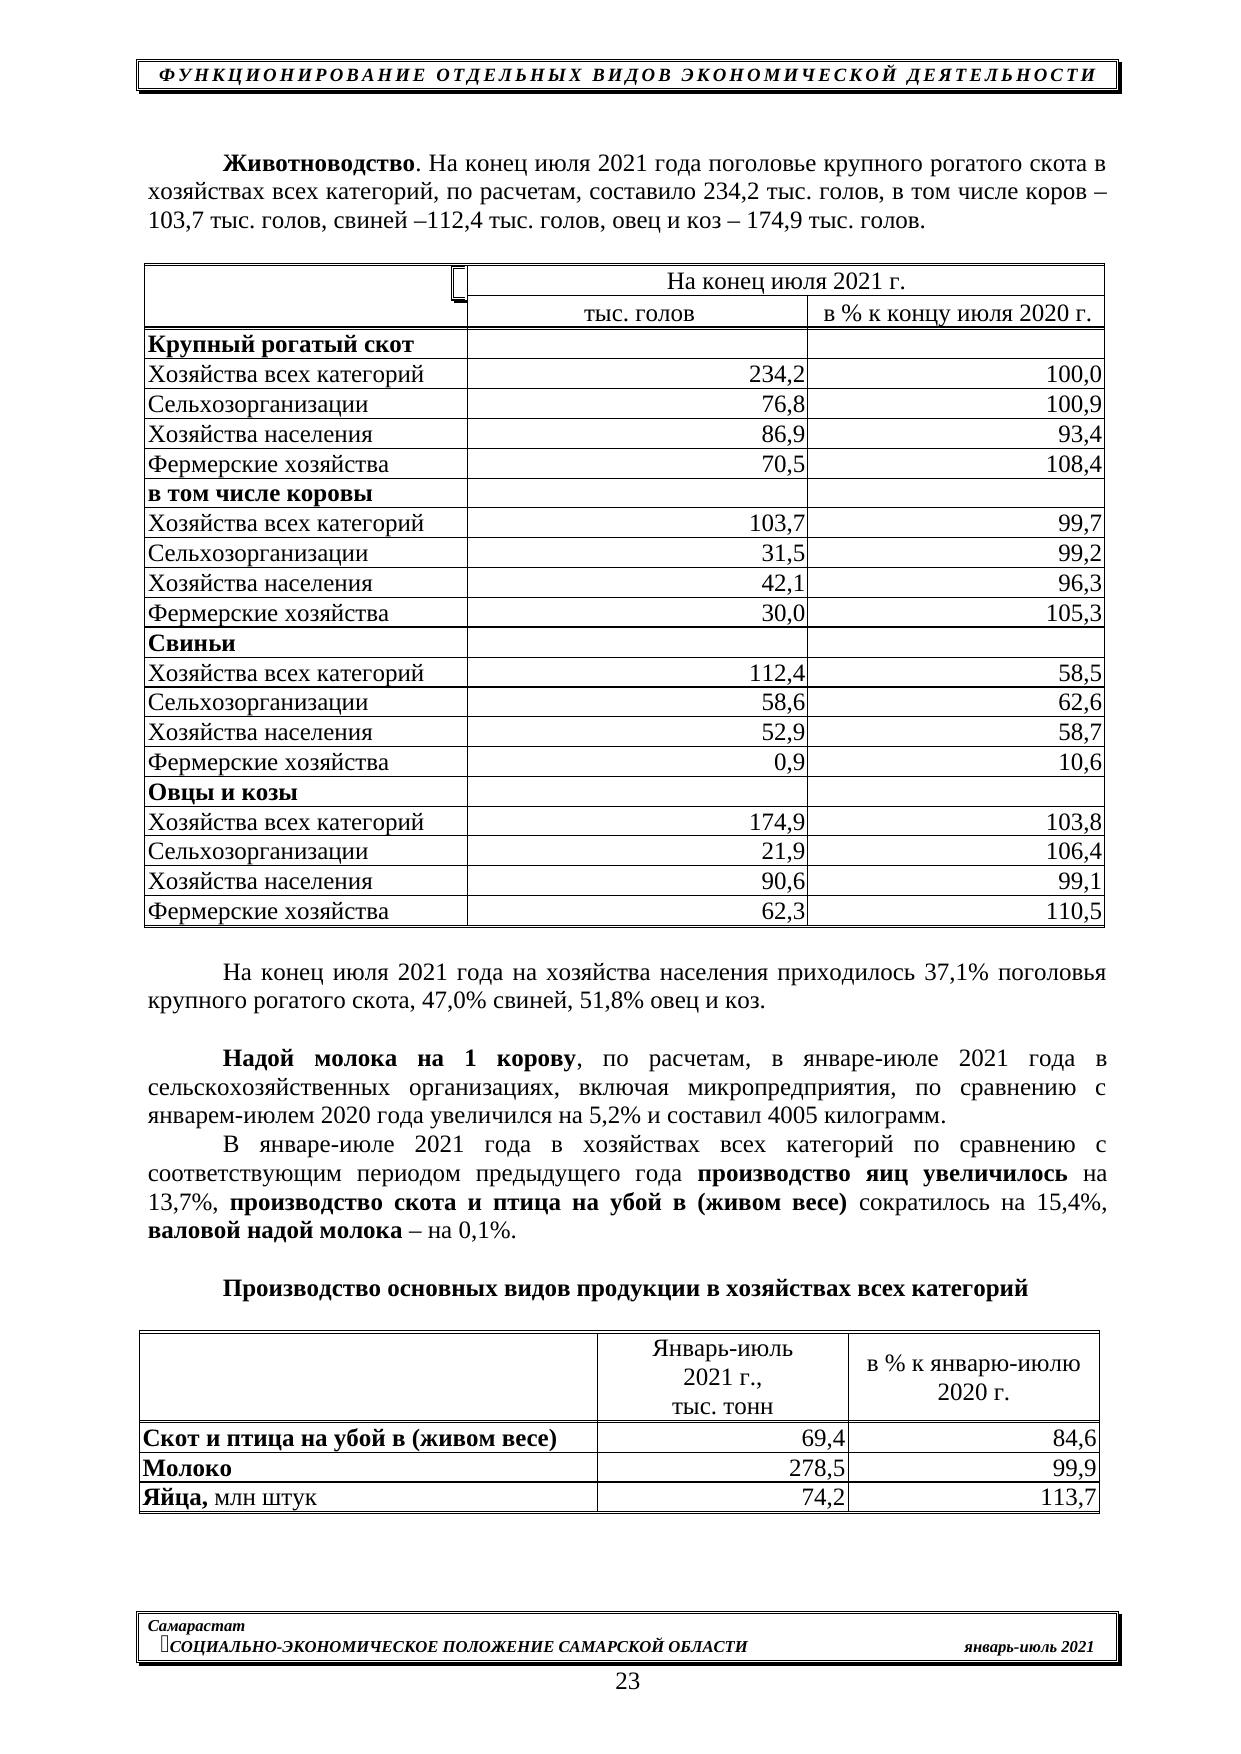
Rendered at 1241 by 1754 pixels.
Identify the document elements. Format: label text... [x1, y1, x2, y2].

table_cell 99,1 [808, 866, 1104, 895]
table_cell [468, 330, 807, 358]
text Надой молока на 1 корову, по расчетам, в январе-июле 2021 года в сельскохозяйственных организациях, включая микропредприятия, по сравнению с январем-июлем 2020 года увеличился на 5,2% и составил 4005 килограмм. [148, 1043, 1107, 1129]
table_cell Скот и птица на убой в (живом весе) [140, 1423, 597, 1452]
table_cell в % к концу июля 2020 г. [808, 296, 1104, 326]
table_cell Хозяйства всех категорий [145, 508, 467, 537]
text В январе-июле 2021 года в хозяйствах всех категорий по сравнению с соответствующим периодом предыдущего года производство яиц увеличилось на 13,7%, производство скота и птица на убой в (живом весе) сократилось на 15,4%, валовой надой молока – на 0,1%. [148, 1129, 1107, 1244]
table_cell 234,2 [468, 359, 807, 388]
table_cell Сельхозорганизации [145, 389, 467, 418]
table_cell Хозяйства населения [145, 866, 467, 895]
table_cell 100,9 [808, 389, 1104, 418]
table_cell Овцы и козы [145, 777, 467, 806]
table_cell 174,9 [468, 807, 807, 835]
text На конец июля 2021 года на хозяйства населения приходилось 37,1% поголовья крупного рогатого скота, 47,0% свиней, 51,8% овец и коз. [148, 957, 1107, 1014]
table_header [140, 1334, 597, 1420]
table_cell Сельхозорганизации [145, 836, 467, 865]
table_cell Сельхозорганизации [145, 688, 467, 716]
table_cell [468, 628, 807, 657]
table_cell Хозяйства населения [145, 717, 467, 746]
table_cell 52,9 [468, 717, 807, 746]
table_cell Молоко [140, 1453, 597, 1481]
table_cell Хозяйства населения [145, 568, 467, 597]
table_cell 58,5 [808, 658, 1104, 686]
table_cell Фермерские хозяйства [145, 747, 467, 776]
table_cell 31,5 [468, 538, 807, 567]
table_header в % к январю-июлю 2020 г. [849, 1334, 1099, 1420]
table_cell [808, 479, 1104, 507]
table_cell 105,3 [808, 598, 1104, 626]
table_cell тыс. голов [468, 296, 807, 326]
table_cell 100,0 [808, 359, 1104, 388]
table_cell 112,4 [468, 658, 807, 686]
table_cell Хозяйства всех категорий [145, 807, 467, 835]
text Животноводство. На конец июля 2021 года поголовье крупного рогатого скота в хозяйствах всех категорий, по расчетам, составило 234,2 тыс. голов, в том числе коров – 103,7 тыс. голов, свиней –112,4 тыс. голов, овец и коз – 174,9 тыс. голов. [148, 148, 1107, 234]
table_cell [808, 628, 1104, 657]
table_cell 93,4 [808, 419, 1104, 448]
table_cell 74,2 [598, 1483, 848, 1511]
table_cell 113,7 [849, 1483, 1099, 1511]
table_cell 106,4 [808, 836, 1104, 865]
table_cell Фермерские хозяйства [145, 598, 467, 626]
table_cell 96,3 [808, 568, 1104, 597]
table_cell 21,9 [468, 836, 807, 865]
table_cell 99,7 [808, 508, 1104, 537]
table_cell 0,9 [468, 747, 807, 776]
table_cell 62,6 [808, 688, 1104, 716]
table_cell 99,2 [808, 538, 1104, 567]
table_cell 86,9 [468, 419, 807, 448]
table_cell 76,8 [468, 389, 807, 418]
table_cell 99,9 [849, 1453, 1099, 1481]
table_cell Хозяйства населения [145, 419, 467, 448]
table_header На конец июля 2021 г. [468, 266, 1104, 294]
text Производство основных видов продукции в хозяйствах всех категорий [148, 1273, 1107, 1302]
table_cell [808, 330, 1104, 358]
table_cell 278,5 [598, 1453, 848, 1481]
table_cell 103,7 [468, 508, 807, 537]
table_cell 110,5 [808, 896, 1104, 925]
table_cell [808, 777, 1104, 806]
table_cell 108,4 [808, 449, 1104, 477]
table_cell 30,0 [468, 598, 807, 626]
table_cell Хозяйства всех категорий [145, 658, 467, 686]
table_cell Свиньи [145, 628, 467, 657]
table_cell 90,6 [468, 866, 807, 895]
table_cell 10,6 [808, 747, 1104, 776]
table_cell Яйца, млн штук [140, 1483, 597, 1511]
table_cell 62,3 [468, 896, 807, 925]
table_header [145, 266, 467, 326]
table_cell 58,7 [808, 717, 1104, 746]
table_cell 42,1 [468, 568, 807, 597]
table_header Январь-июль 2021 г., тыс. тонн [598, 1334, 848, 1420]
table_cell Фермерские хозяйства [145, 896, 467, 925]
table_cell [468, 479, 807, 507]
table_cell [468, 777, 807, 806]
table_cell 69,4 [598, 1423, 848, 1452]
table_cell 70,5 [468, 449, 807, 477]
table_cell Сельхозорганизации [145, 538, 467, 567]
table_cell 103,8 [808, 807, 1104, 835]
table_cell в том числе коровы [145, 479, 467, 507]
table_cell 58,6 [468, 688, 807, 716]
table_cell 84,6 [849, 1423, 1099, 1452]
table_cell Хозяйства всех категорий [145, 359, 467, 388]
table_cell Фермерские хозяйства [145, 449, 467, 477]
table_cell Крупный рогатый скот [145, 330, 467, 358]
